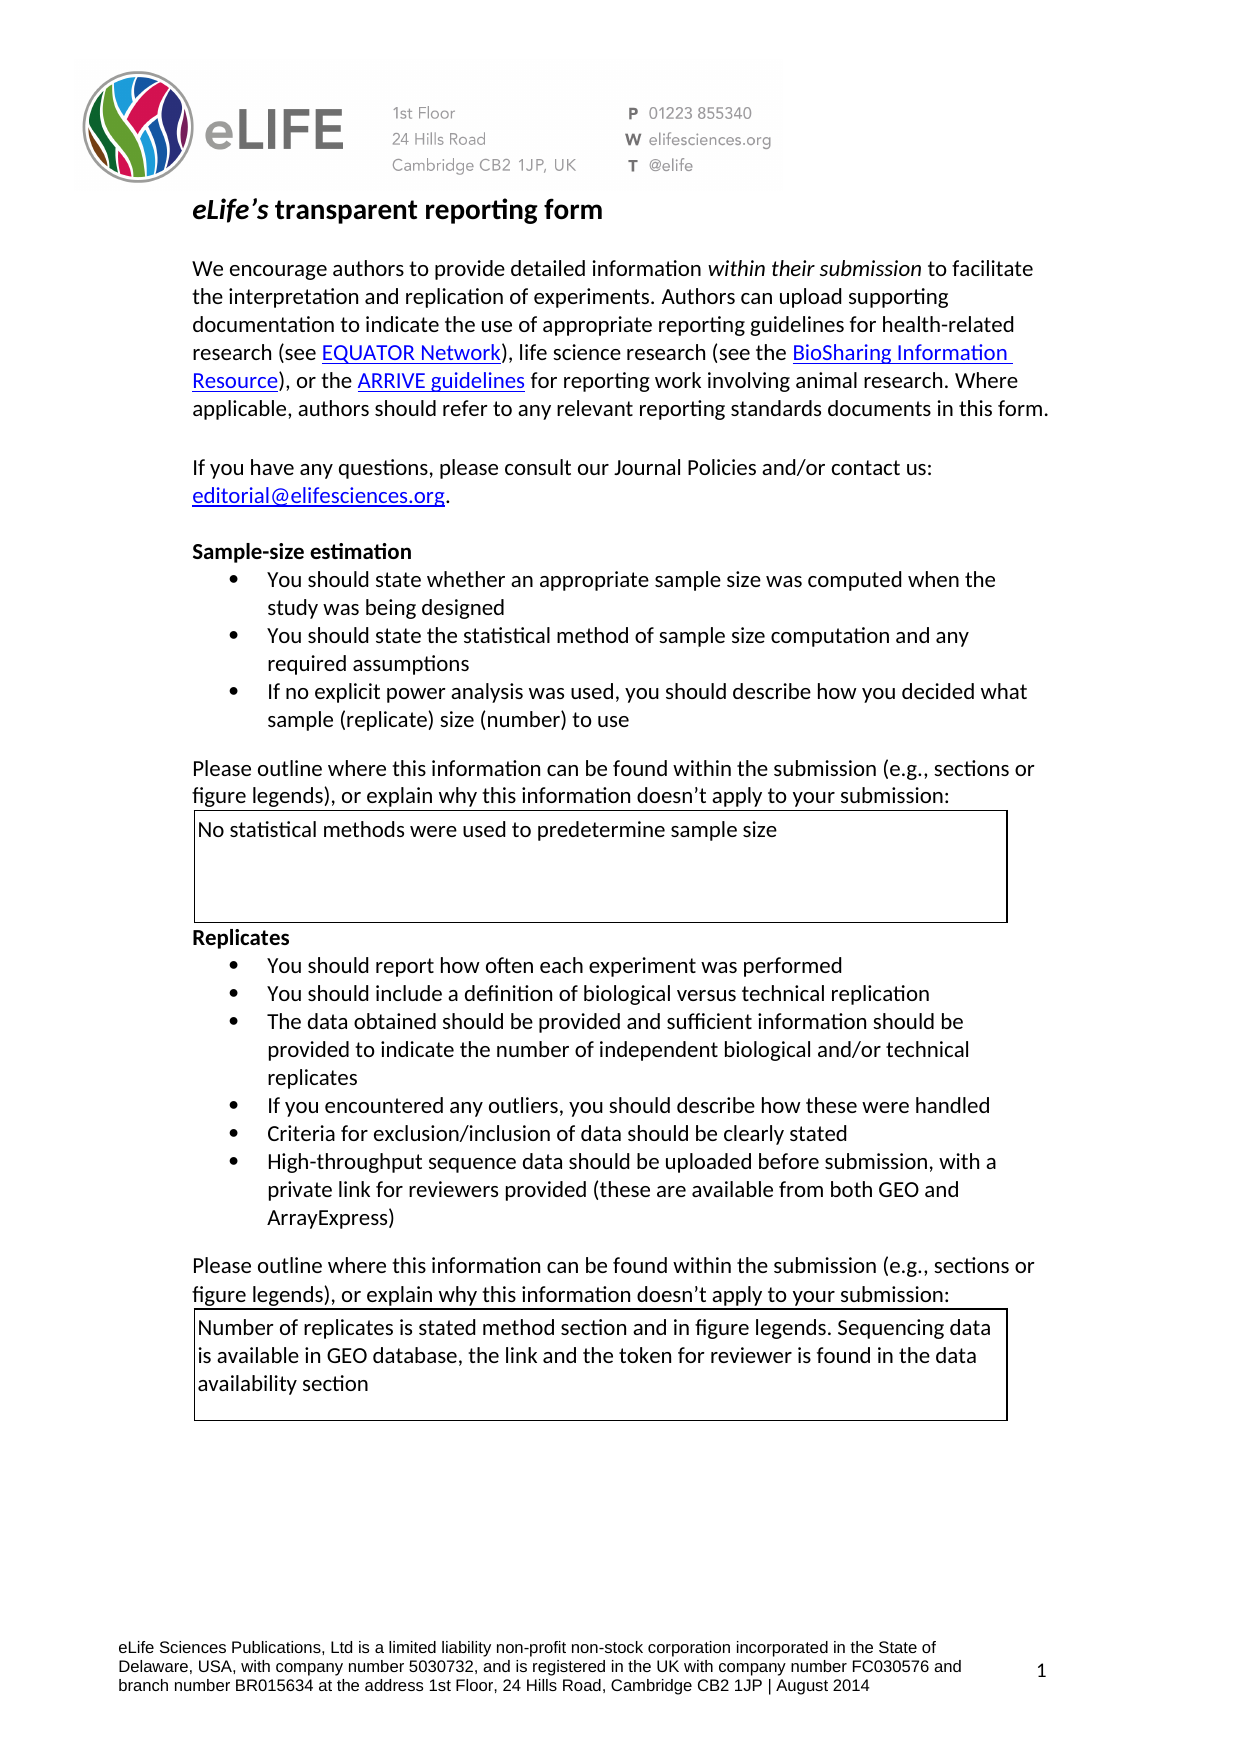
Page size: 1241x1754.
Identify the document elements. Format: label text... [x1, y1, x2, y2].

list If no explicit power analysis was used, you should describe how you decided what sample (replicate) size (number) to use [229, 677, 1053, 733]
text Replicates [192, 838, 1053, 951]
picture [73, 59, 784, 191]
text If you have any questions, please consult our Journal Policies and/or contact us: editorial@elifesciences.org. [192, 453, 1053, 509]
list High-throughput sequence data should be uploaded before submission, with a private link for reviewers provided (these are available from both GEO and ArrayExpress) [229, 1147, 1053, 1231]
list You should report how often each experiment was performed [229, 951, 1053, 979]
text eLife’s transparent reporting form [192, 191, 1053, 226]
list You should include a definition of biological versus technical replication [229, 979, 1053, 1007]
text We encourage authors to provide detailed information within their submission to facilitate the interpretation and replication of experiments. Authors can upload supporting documentation to indicate the use of appropriate reporting guidelines for health-related research (see EQUATOR Network), life science research (see the BioSharing Information Resource), or the ARRIVE guidelines for reporting work involving animal research. Where applicable, authors should refer to any relevant reporting standards documents in this form. [192, 254, 1053, 423]
text Sample-size estimation [192, 537, 1053, 565]
list The data obtained should be provided and sufficient information should be provided to indicate the number of independent biological and/or technical replicates [229, 1007, 1053, 1091]
list If you encountered any outliers, you should describe how these were handled [229, 1091, 1053, 1119]
text Number of replicates is stated method section and in figure legends. Sequencing data is available in GEO database, the link and the token for reviewer is found in the data availability section [195, 1311, 1006, 1400]
list You should state the statistical method of sample size computation and any required assumptions [229, 621, 1053, 677]
list You should state whether an appropriate sample size was computed when the study was being designed [229, 565, 1053, 621]
text No statistical methods were used to predetermine sample size [195, 813, 1006, 846]
list Criteria for exclusion/inclusion of data should be clearly stated [229, 1119, 1053, 1147]
